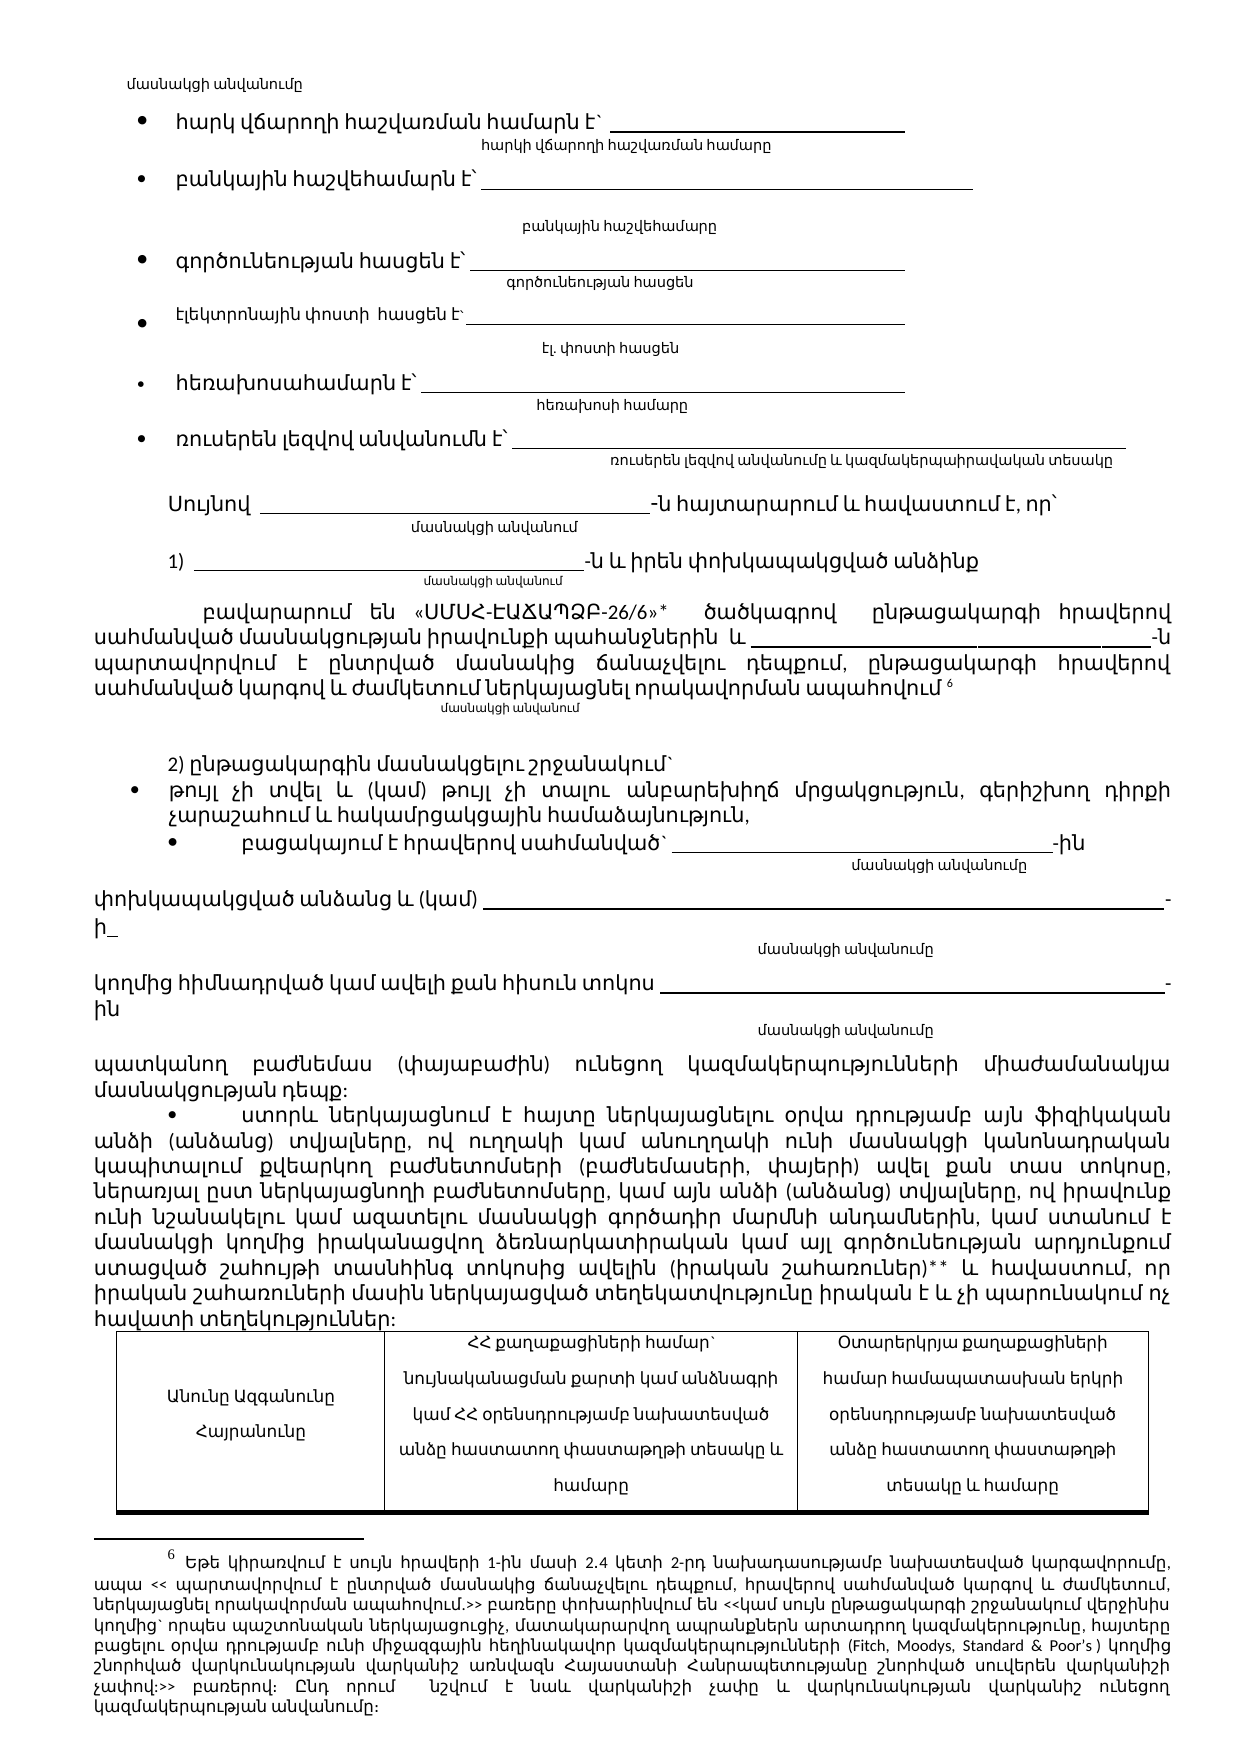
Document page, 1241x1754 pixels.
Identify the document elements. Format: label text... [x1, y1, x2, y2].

text գործունեության հասցեն [94, 273, 1171, 304]
list բացակայում է հրավերով սահմանված` -ին [94, 828, 1171, 856]
text մասնակցի անվանումը [94, 940, 1171, 970]
text մասնակցի անվանում [94, 518, 1171, 548]
text ռուսերեն լեզվով անվանումը և կազմակերպաիրավական տեսակը [536, 452, 1171, 482]
text բանկային հաշվեհամարը [94, 217, 1171, 248]
list բանկային հաշվեհամարն է՝ [138, 167, 1171, 217]
text 2) ընթացակարգին մասնակցելու շրջանակում` [94, 752, 1171, 777]
table_header ՀՀ քաղաքացիների համար` նույնականացման քարտի կամ անձնագրի կամ ՀՀ օրենսդրությամբ նախատեսված անձը հաստատող փաստաթղթի տեսակը և համարը [385, 1332, 797, 1510]
list ստորև ներկայացնում է հայտը ներկայացնելու օրվա դրությամբ այն ֆիզիկական անձի (անձանց) տվյալները, ով ուղղակի կամ անուղղակի ունի մասնակցի կանոնադրական կապիտալում քվեարկող բաժնետոմսերի (բաժնեմասերի, փայերի) ավել քան տաս տոկոսը, ներառյալ ըստ ներկայացնողի բաժնետոմսերը, կամ այն անձի (անձանց) տվյալները, ով իրավունք ունի նշանակելու կամ ազատելու մասնակցի գործադիր մարմնի անդամներին, կամ ստանում է մասնակցի կողմից իրականացվող ձեռնարկատիրական կամ այլ գործունեության արդյունքում ստացված շահույթի տասնհինգ տոկոսից ավելին (իրական շահառուներ)** և հավաստում, որ իրական շահառուների մասին ներկայացված տեղեկատվությունը իրական է և չի պարունակում ոչ հավատի տեղեկություններ: [94, 1102, 1171, 1331]
text մասնակցի անվանումը [94, 856, 1171, 886]
text պատկանող բաժնեմաս (փայաբաժին) ունեցող կազմակերպությունների միաժամանակյա մասնակցության դեպք: [94, 1052, 1171, 1102]
text մասնակցի անվանումը [94, 75, 1171, 106]
list գործունեության հասցեն է՝ [138, 248, 1171, 273]
table_header Օտարերկրյա քաղաքացիների համար համապատասխան երկրի օրենսդրությամբ նախատեսված անձը հաստատող փաստաթղթի տեսակը և համարը [798, 1332, 1148, 1510]
text մասնակցի անվանում [94, 574, 1171, 599]
text հարկի վճարողի հաշվառման համարը [94, 136, 1171, 167]
list ռուսերեն լեզվով անվանումն է՝ [138, 426, 1171, 452]
list հեռախոսահամարն է՝ [138, 370, 1171, 396]
text էլ. փոստի հասցեն [94, 340, 1171, 370]
text կողմից հիմնադրված կամ ավելի քան հիսուն տոկոս -ին [94, 970, 1171, 1021]
list թույլ չի տվել և (կամ) թույլ չի տալու անբարեխիղճ մրցակցություն, գերիշխող դիրքի չարաշահում և հակամրցակցային համաձայնություն, [131, 777, 1171, 828]
text հեռախոսի համարը [462, 396, 1171, 426]
text Սույնով -ն հայտարարում և հավաստում է, որ՝ [94, 487, 1171, 518]
list հարկ վճարողի հաշվառման համարն է` [138, 106, 1171, 136]
text 1) -ն և իրեն փոխկապակցված անձինք [94, 548, 1171, 574]
text մասնակցի անվանումը [94, 1021, 1171, 1052]
text փոխկապակցված անձանց և (կամ) -ի [94, 886, 1171, 940]
list էլեկտրոնային փոստի հասցեն է՝ [138, 304, 1171, 340]
table_header Անունը Ազգանունը Հայրանունը [117, 1332, 384, 1510]
text բավարարում են «ՍՄՍՀ-ԷԱՃԱՊՁԲ-26/6»* ծածկագրով ընթացակարգի հրավերով սահմանված մասնակցության իրավունքի պահանջներին և -ն պարտավորվում է ընտրված մասնակից ճանաչվելու դեպքում, ընթացակարգի հրավերով սահմանված կարգով և ժամկետում ներկայացնել որակավորման ապահովում [94, 599, 1171, 701]
text մասնակցի անվանում [94, 701, 1171, 726]
